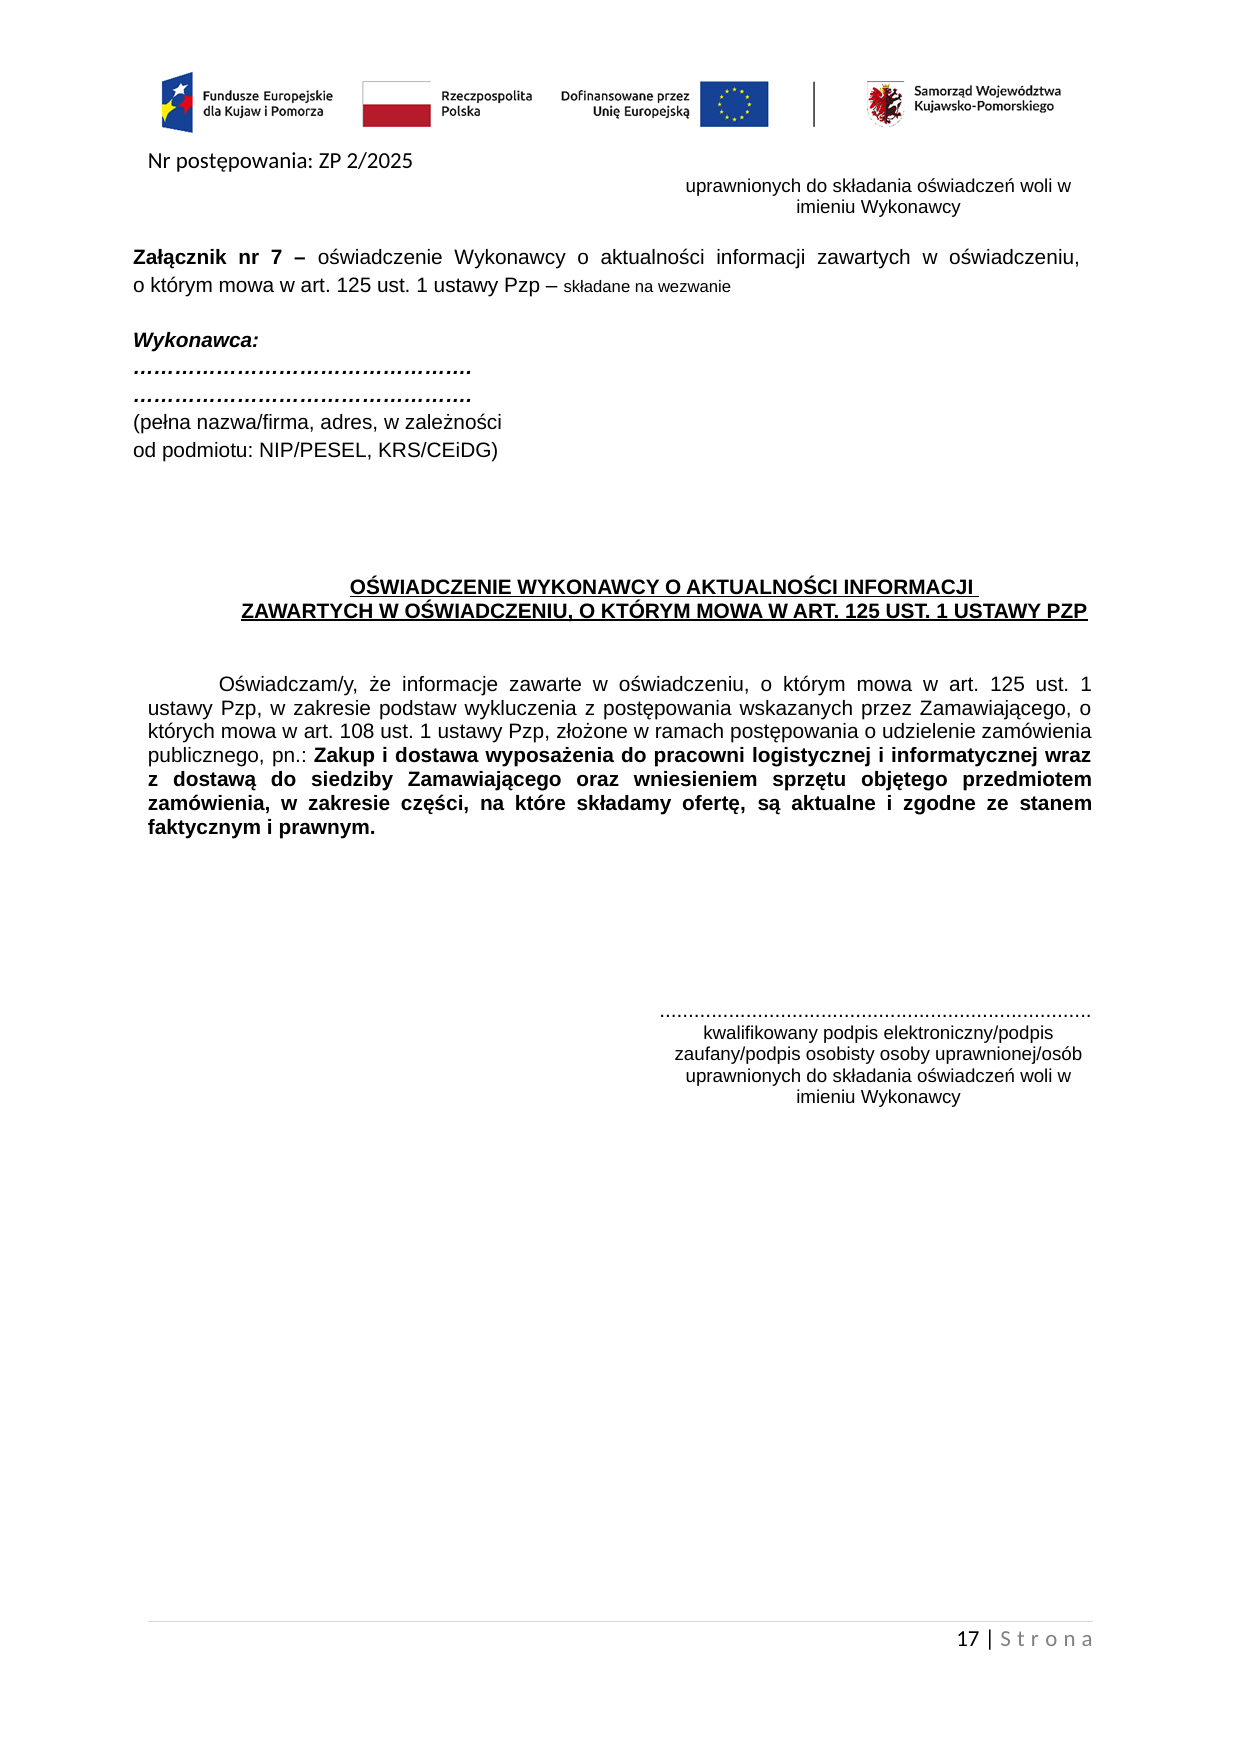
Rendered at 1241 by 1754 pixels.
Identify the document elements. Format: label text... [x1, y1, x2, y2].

text …………………………………………. [133, 355, 1093, 379]
text Oświadczam/y, że informacje zawarte w oświadczeniu, o którym mowa w art. 125 ust. 1 ustawy Pzp, w zakresie podstaw wykluczenia z postępowania wskazanych przez Zamawiającego, o których mowa w art. 108 ust. 1 ustawy Pzp, złożone w ramach postępowania o udzielenie zamówienia publicznego, pn.: Zakup i dostawa wyposażenia do pracowni logistycznej i informatycznej wraz z dostawą do siedziby Zamawiającego oraz wniesieniem sprzętu objętego przedmiotem zamówienia, w zakresie części, na które składamy ofertę, są aktualne i zgodne ze stanem faktycznym i prawnym. [148, 671, 1093, 839]
text (pełna nazwa/firma, adres, w zależności [133, 410, 1093, 434]
picture [147, 59, 1092, 147]
text od podmiotu: NIP/PESEL, KRS/CEiDG) [133, 438, 1093, 462]
text …………………………………………. [133, 383, 1093, 407]
text Wykonawca: [133, 328, 1093, 352]
text Załącznik nr 7 – oświadczenie Wykonawcy o aktualności informacji zawartych w oświadczeniu, o którym mowa w art. 125 ust. 1 ustawy Pzp – składane na wezwanie [133, 245, 1093, 297]
text ........................................................................... [148, 997, 1093, 1021]
text OŚWIADCZENIE WYKONAWCY O AKTUALNOŚCI INFORMACJI ZAWARTYCH W OŚWIADCZENIU, O KTÓRYM MOWA W ART. 125 UST. 1 USTAWY PZP [236, 574, 1093, 622]
